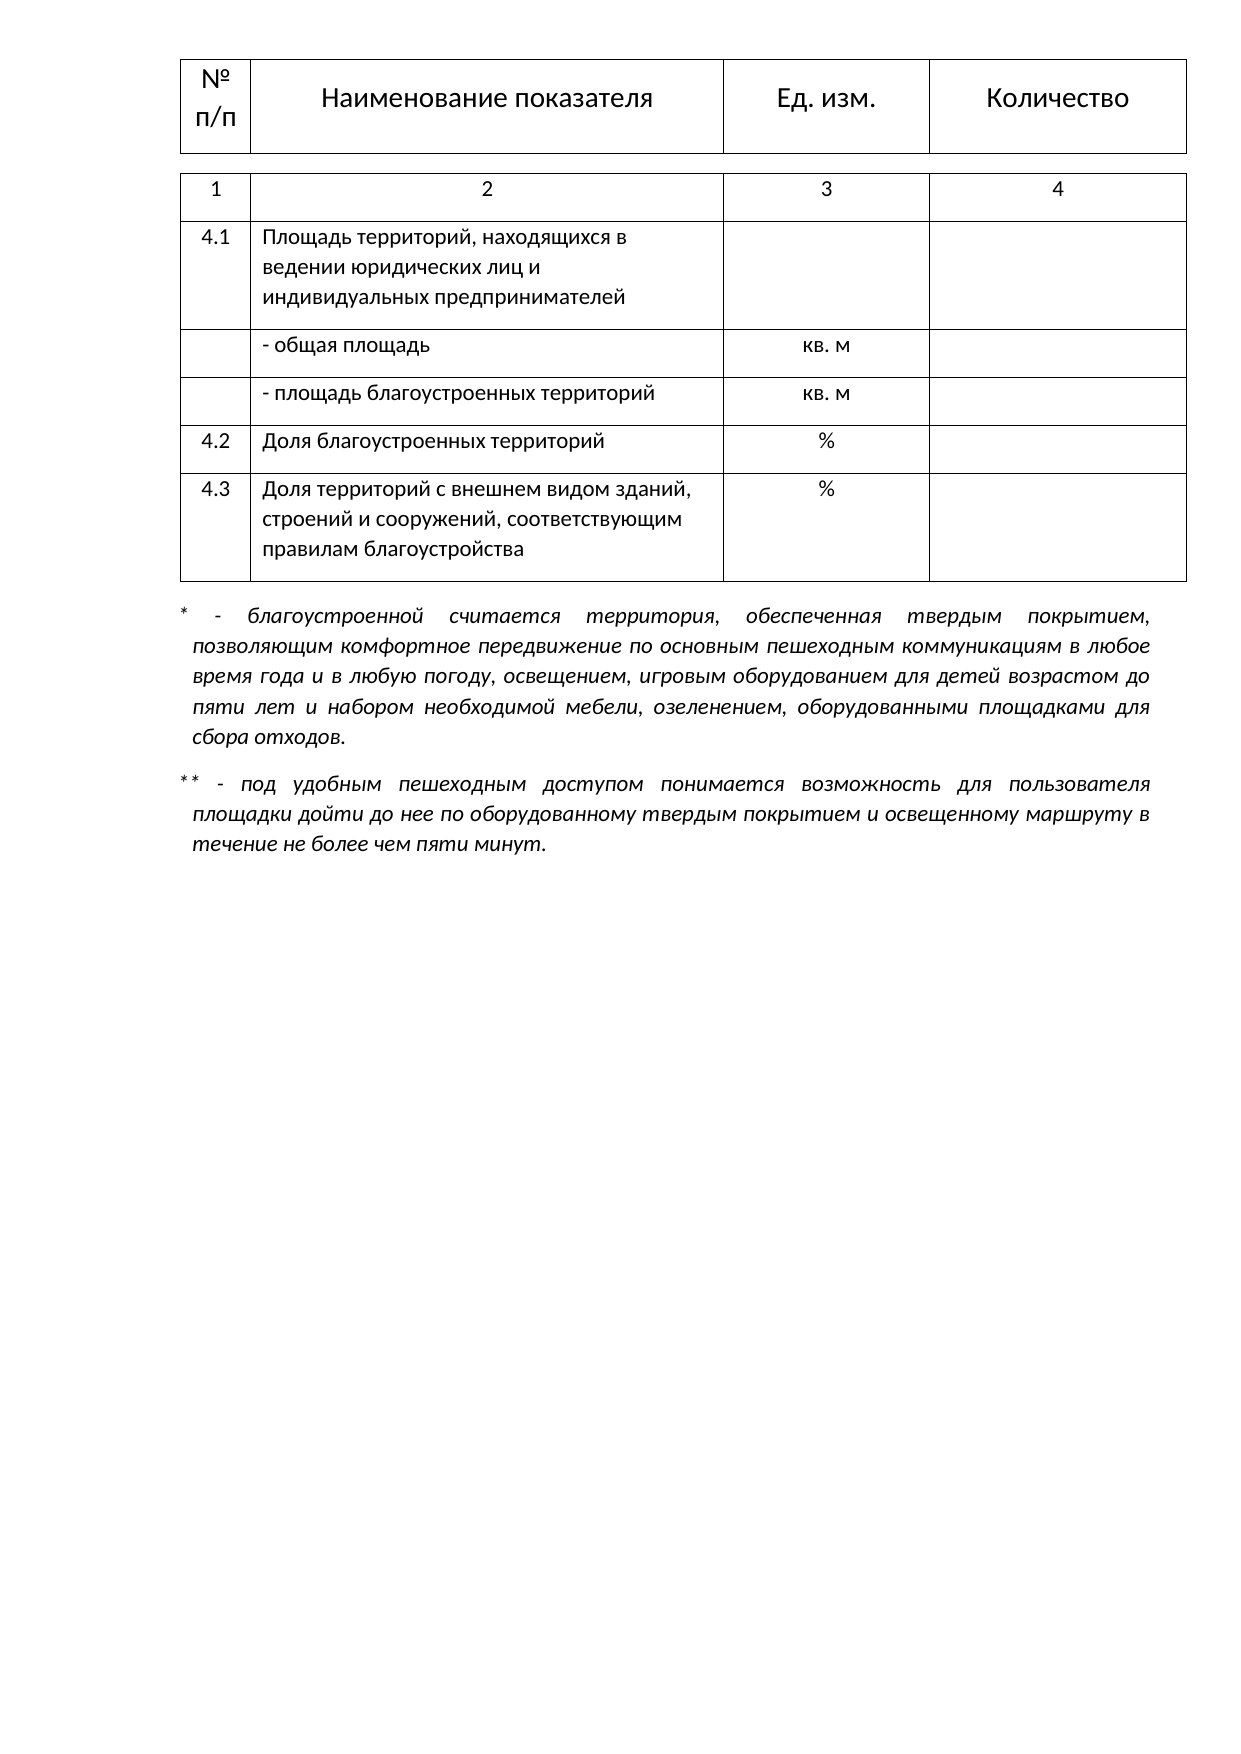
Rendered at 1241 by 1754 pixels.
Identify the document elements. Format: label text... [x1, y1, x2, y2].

table_header № п/п [181, 60, 250, 153]
table_cell Доля территорий с внешнем видом зданий, строений и сооружений, соответствующим правилам благоустройства [251, 474, 723, 581]
table_cell - площадь благоустроенных территорий [251, 378, 723, 425]
table_cell [181, 378, 250, 425]
table_cell 4.3 [181, 474, 250, 581]
table_header 4 [930, 174, 1186, 221]
table_header Ед. изм. [724, 60, 929, 153]
table_cell % [724, 474, 929, 581]
text ** - под удобным пешеходным доступом понимается возможность для пользователя площадки дойти до нее по оборудованному твердым покрытием и освещенному маршруту в течение не более чем пяти минут. [177, 769, 1152, 857]
table_cell [930, 426, 1186, 473]
table_header 3 [724, 174, 929, 221]
table_cell кв. м [724, 378, 929, 425]
table_cell [930, 378, 1186, 425]
table_cell % [724, 426, 929, 473]
table_cell [930, 222, 1186, 329]
table_cell 4.2 [181, 426, 250, 473]
table_header 1 [181, 174, 250, 221]
table_cell [181, 330, 250, 377]
table_cell Площадь территорий, находящихся в ведении юридических лиц и индивидуальных предпринимателей [251, 222, 723, 329]
text * - благоустроенной считается территория, обеспеченная твердым покрытием, позволяющим комфортное передвижение по основным пешеходным коммуникациям в любое время года и в любую погоду, освещением, игровым оборудованием для детей возрастом до пяти лет и набором необходимой мебели, озеленением, оборудованными площадками для сбора отходов. [177, 601, 1152, 750]
table_header 2 [251, 174, 723, 221]
table_cell - общая площадь [251, 330, 723, 377]
table_header Наименование показателя [251, 60, 723, 153]
table_cell 4.1 [181, 222, 250, 329]
table_cell [930, 474, 1186, 581]
table_cell Доля благоустроенных территорий [251, 426, 723, 473]
table_header Количество [930, 60, 1186, 153]
table_cell кв. м [724, 330, 929, 377]
table_cell [724, 222, 929, 329]
table_cell [930, 330, 1186, 377]
